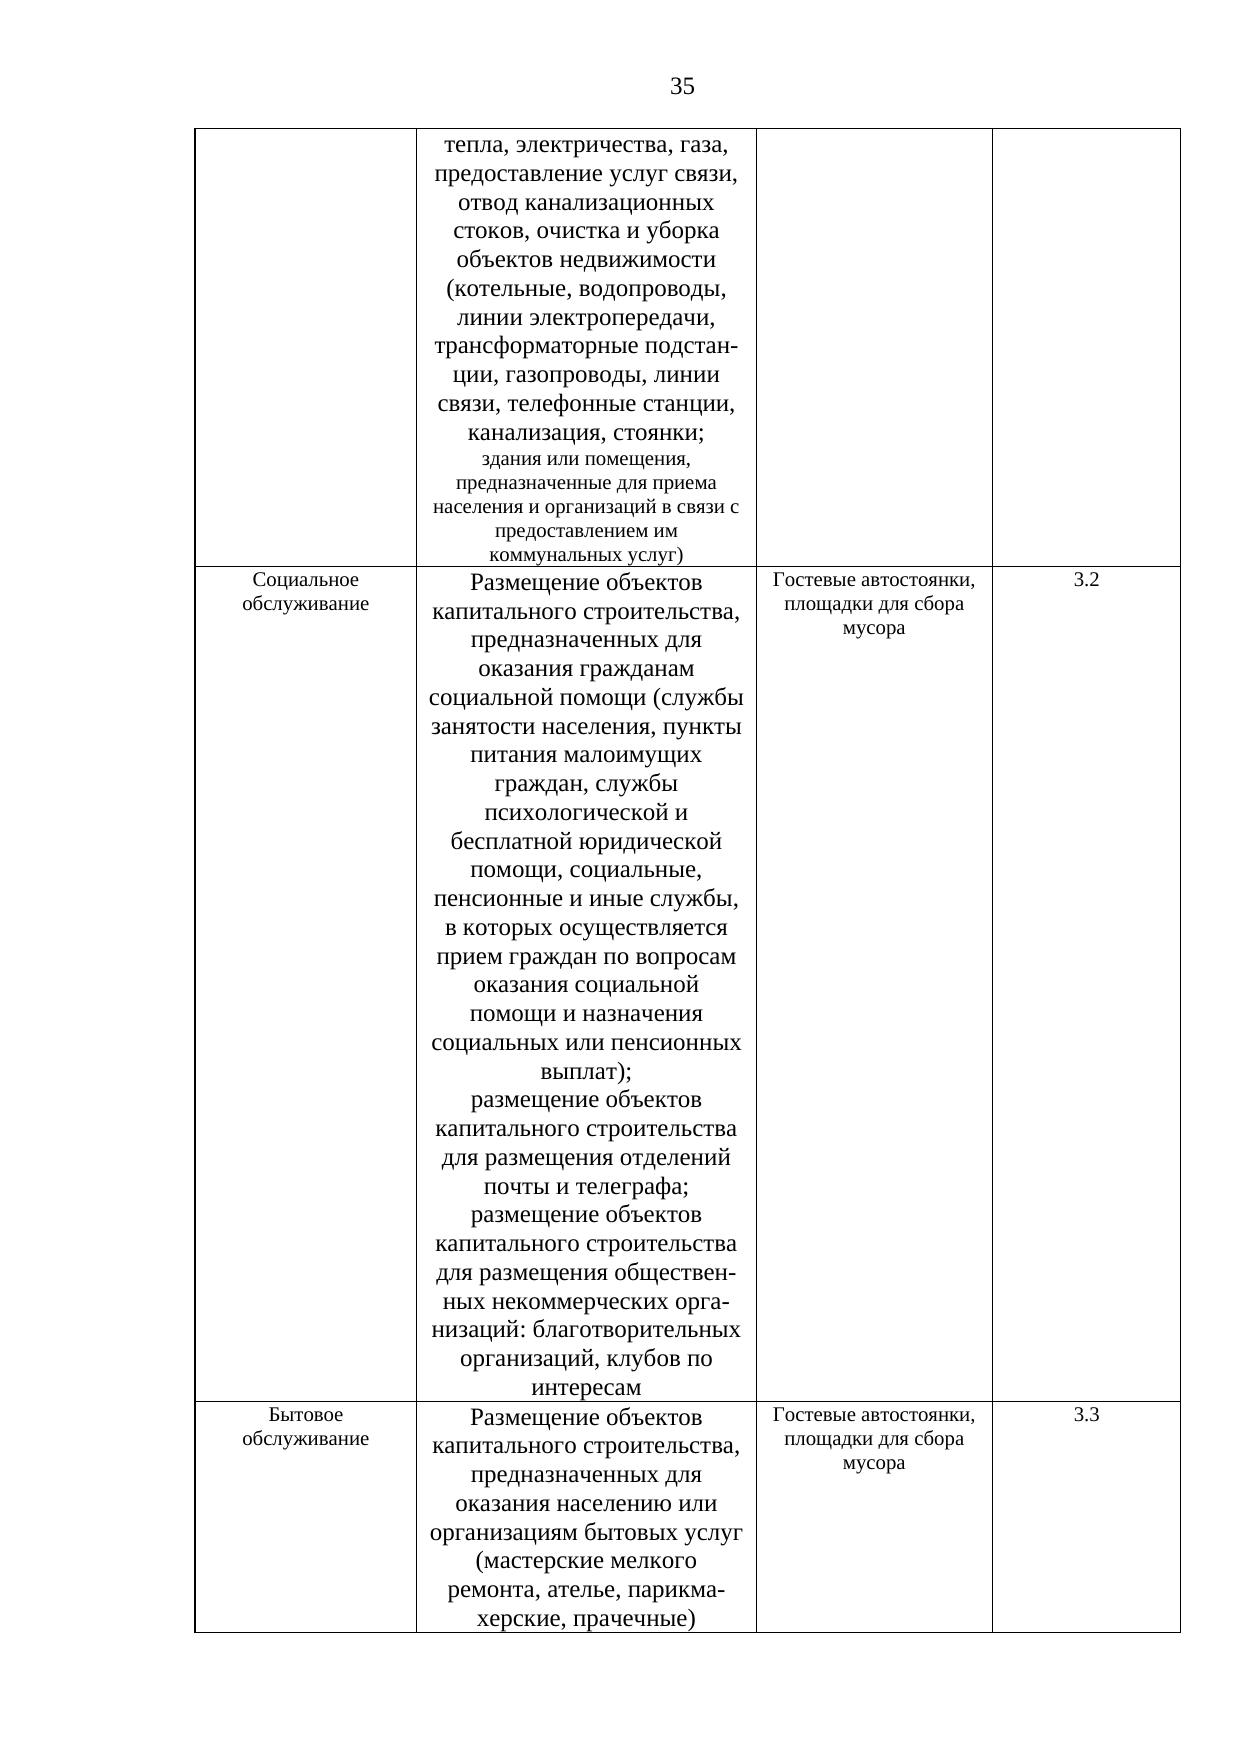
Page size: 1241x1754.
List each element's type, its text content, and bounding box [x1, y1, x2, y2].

table_cell Бытовое обслуживание [196, 1402, 416, 1632]
table_header тепла, электричества, газа, предоставление услуг связи, отвод канализационных стоков, очистка и уборка объектов недвижимости (котельные, водопроводы, линии электропередачи, трансформаторные подстан-ции, газопроводы, линии связи, телефонные станции, канализация, стоянки; здания или помещения, предназначенные для приема населения и организаций в связи с предоставлением им коммунальных услуг) [417, 129, 756, 566]
table_cell Размещение объектов капитального строительства, предназначенных для оказания гражданам социальной помощи (службы занятости населения, пункты питания малоимущих граждан, службы психологической и бесплатной юридической помощи, социальные, пенсионные и иные службы, в которых осуществляется прием граждан по вопросам оказания социальной помощи и назначения социальных или пенсионных выплат); размещение объектов капитального строительства для размещения отделений почты и телеграфа; размещение объектов капитального строительства для размещения обществен-ных некоммерческих орга-низаций: благотворительных организаций, клубов по интересам [417, 567, 756, 1401]
table_cell 3.3 [993, 1402, 1180, 1632]
table_cell Гостевые автостоянки, площадки для сбора мусора [757, 567, 992, 1401]
table_cell Социальное обслуживание [196, 567, 416, 1401]
table_cell 3.2 [993, 567, 1180, 1401]
table_cell Размещение объектов капитального строительства, предназначенных для оказания населению или организациям бытовых услуг (мастерские мелкого ремонта, ателье, парикма-херские, прачечные) [417, 1402, 756, 1632]
table_header [993, 129, 1180, 566]
table_header [196, 129, 416, 566]
text 35 [195, 71, 1169, 99]
table_cell Гостевые автостоянки, площадки для сбора мусора [757, 1402, 992, 1632]
table_header [757, 129, 992, 566]
